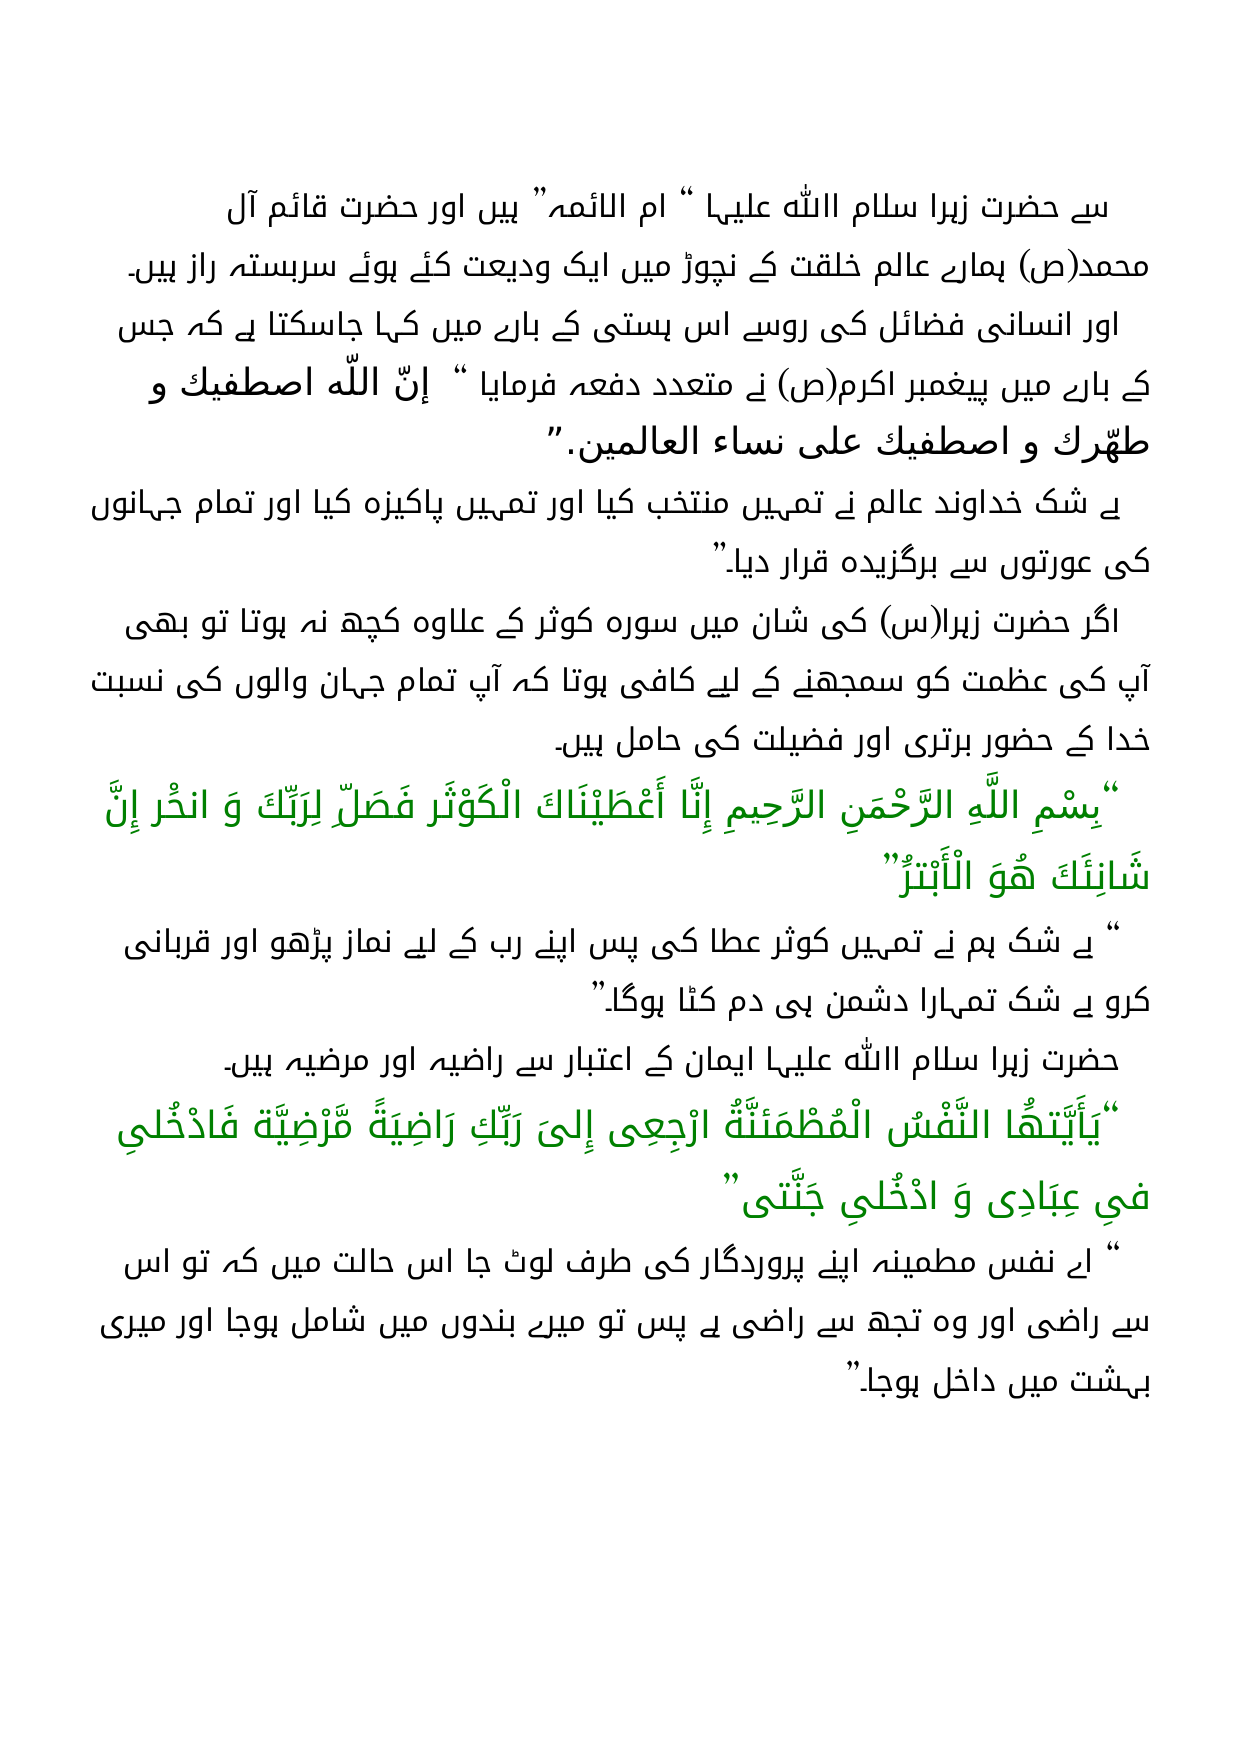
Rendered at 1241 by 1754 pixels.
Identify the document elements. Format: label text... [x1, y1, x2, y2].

text اگر حضرت زہرا(س) کی شان میں سورہ کوثر کے علاوہ کچھ نہ ہوتا تو بھی آپ کی عظمت کو سمجھنے کے لیے کافی ہوتا کہ آپ تمام جہان والوں کی نسبت خدا کے حضور برتری اور فضیلت کی حامل ہیں۔ [89, 592, 1152, 770]
text حضرت زہرا سلام اﷲ علیہا ایمان کے اعتبار سے راضیہ اور مرضیہ ہیں۔ [89, 1031, 1152, 1090]
text “بِسْمِ اللَّهِ الرَّحْمَنِ الرَّحِيمِ‏ إِنَّا أَعْطَيْنَاكَ الْكَوْثَر فَصَلّ‏ِ لِرَبِّكَ وَ انحَْر إِنَّ شَانِئَكَ هُوَ الْأَبْترَُ” [89, 770, 1152, 912]
text اور انسانی فضائل کی روسے اس ہستی کے بارے میں کہا جاسکتا ہے کہ جس کے بارے میں پیغمبر اکرم(ص) نے متعدد دفعہ فرمایا “ إنّ‏ اللّه‏ اصطفيك‏ و طهّرك و اصطفيك على نساء العالمين.” [89, 296, 1152, 473]
text سے حضرت زہرا سلام اﷲ علیہا “ ام الائمہ” ہیں اور حضرت قائم آل محمد(ص) ہمارے عالم خلقت کے نچوڑ میں ایک ودیعت کئے ہوئے سربستہ راز ہیں۔ [89, 177, 1152, 296]
text “ بے شک ہم نے تمہیں کوثر عطا کی پس اپنے رب کے لیے نماز پڑھو اور قربانی کرو بے شک تمہارا دشمن ہی دم کٹا ہوگا۔” [89, 912, 1152, 1031]
text “يَأَيَّتهَُا النَّفْسُ الْمُطْمَئنَّةُ ارْجِعِى إِلىَ‏ رَبِّكِ رَاضِيَةً مَّرْضِيَّة فَادْخُلىِ فىِ عِبَادِى وَ ادْخُلىِ جَنَّتى‏” [89, 1090, 1152, 1232]
text “ اے نفس مطمینہ اپنے پروردگار کی طرف لوٹ جا اس حالت میں کہ تو اس سے راضی اور وہ تجھ سے راضی ہے پس تو میرے بندوں میں شامل ہوجا اور میری بہشت میں داخل ہوجا۔” [89, 1232, 1152, 1410]
text بے شک خداوند عالم نے تمہیں منتخب کیا اور تمہیں پاکیزہ کیا اور تمام جہانوں کی عورتوں سے برگزیدہ قرار دیا۔” [89, 473, 1152, 592]
